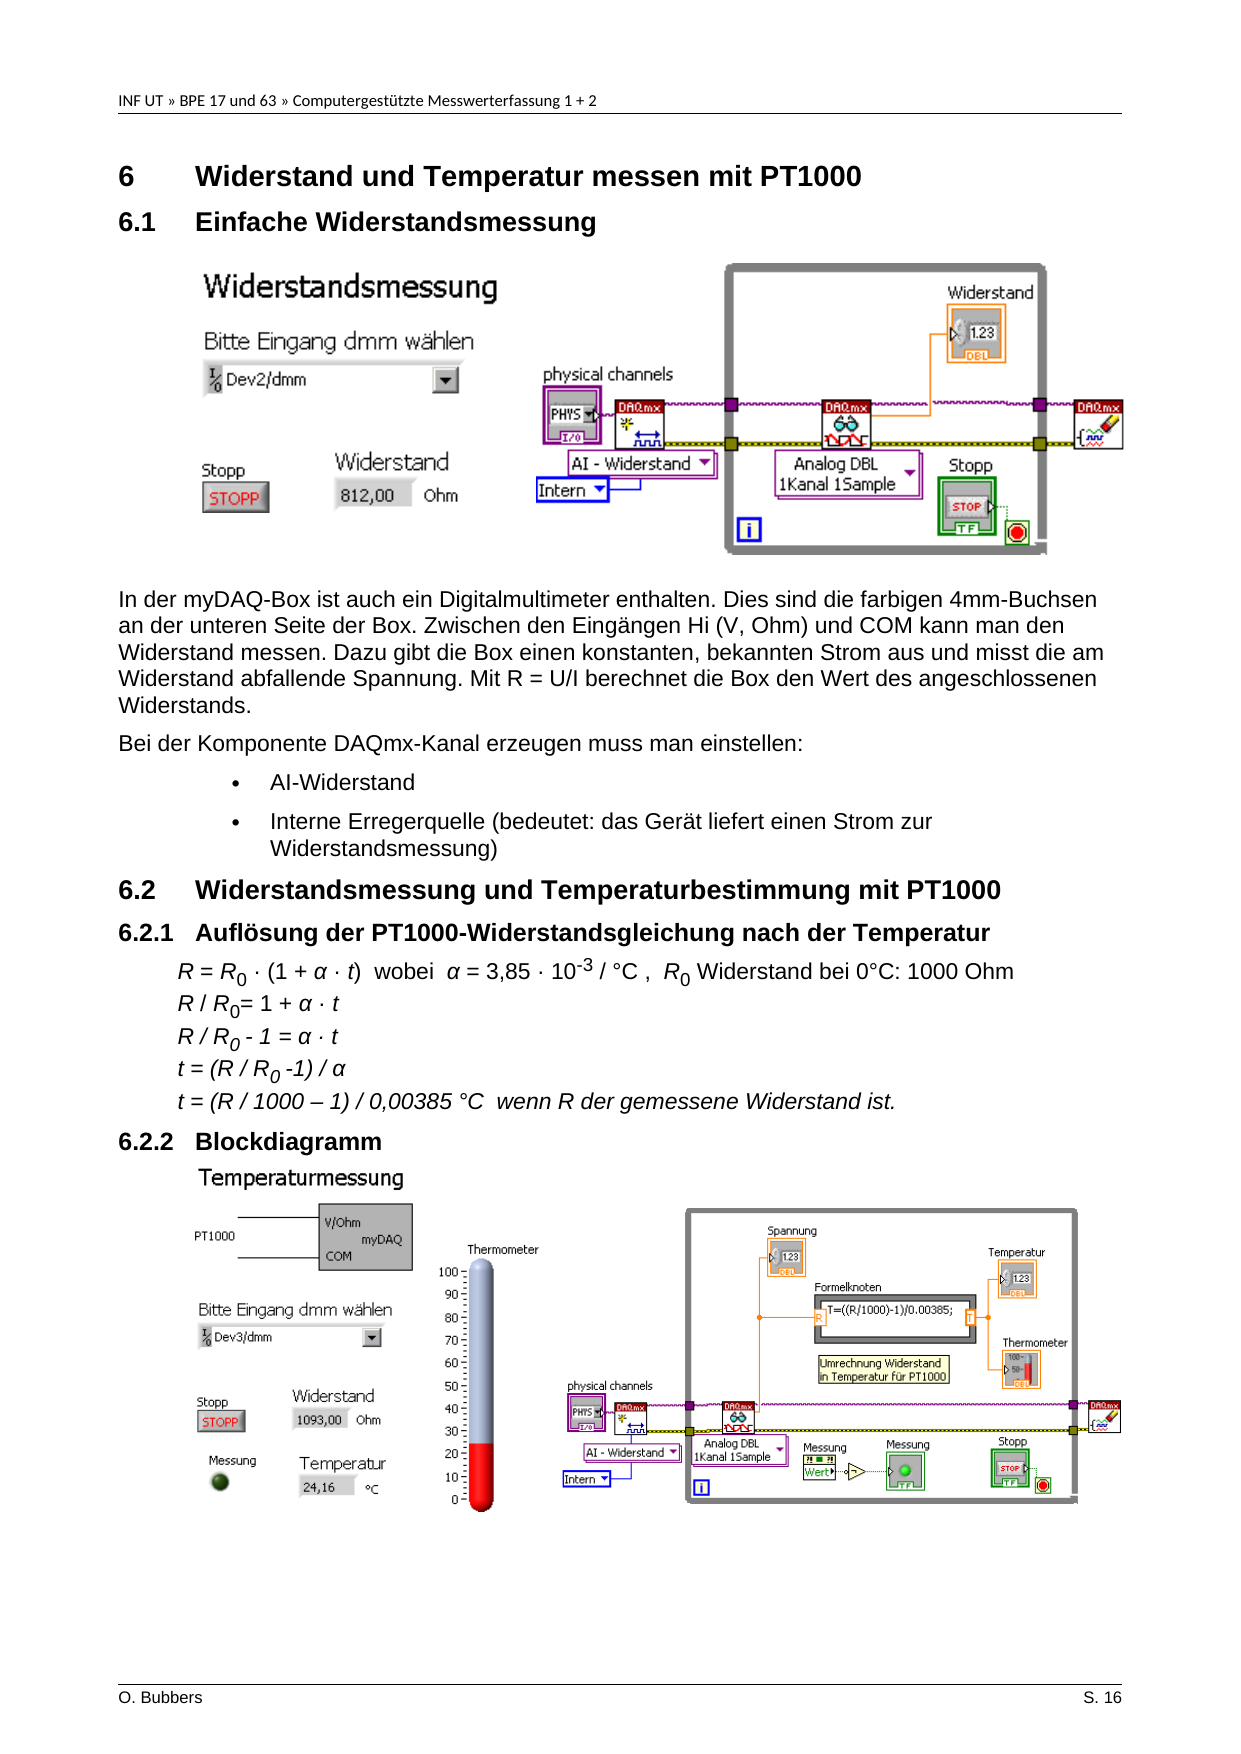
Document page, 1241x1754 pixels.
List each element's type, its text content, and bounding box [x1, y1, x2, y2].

list AI-Widerstand [232, 769, 1122, 796]
list R = R0 · (1 + α · t) wobei α = 3,85 · 10-3 / °C , R0 Widerstand bei 0°C: 1000 Ohm [177, 953, 1122, 990]
text Bei der Komponente DAQmx-Kanal erzeugen muss man einstellen: [118, 730, 1122, 757]
list R / R0= 1 + α · t [177, 990, 1122, 1023]
list R / R0 - 1 = α · t [177, 1023, 1122, 1055]
subtitle Widerstandsmessung und Temperaturbestimmung mit PT1000 [118, 874, 1122, 905]
subtitle Blockdiagramm [118, 1127, 1122, 1156]
picture [201, 265, 503, 513]
picture [536, 263, 1124, 555]
list Interne Erregerquelle (bedeutet: das Gerät liefert einen Strom zur Widerstandsmessung) [232, 808, 1122, 861]
list t = (R / 1000 – 1) / 0,00385 °C wenn R der gemessene Widerstand ist. [177, 1088, 1122, 1114]
subtitle Einfache Widerstandsmessung [118, 206, 1122, 237]
subtitle Widerstand und Temperatur messen mit PT1000 [118, 159, 1122, 193]
list t = (R / R0 -1) / α [177, 1055, 1122, 1088]
picture [194, 1162, 542, 1512]
text In der myDAQ-Box ist auch ein Digitalmultimeter enthalten. Dies sind die farbigen 4mm-Buchsen an der unteren Seite der Box. Zwischen den Eingängen Hi (V, Ohm) und COM kann man den Widerstand messen. Dazu gibt die Box einen konstanten, bekannten Strom aus und misst die am Widerstand abfallende Spannung. Mit R = U/I berechnet die Box den Wert des angeschlossenen Widerstands. [118, 586, 1122, 718]
picture [562, 1208, 1121, 1504]
subtitle Auflösung der PT1000-Widerstandsgleichung nach der Temperatur [118, 918, 1122, 947]
